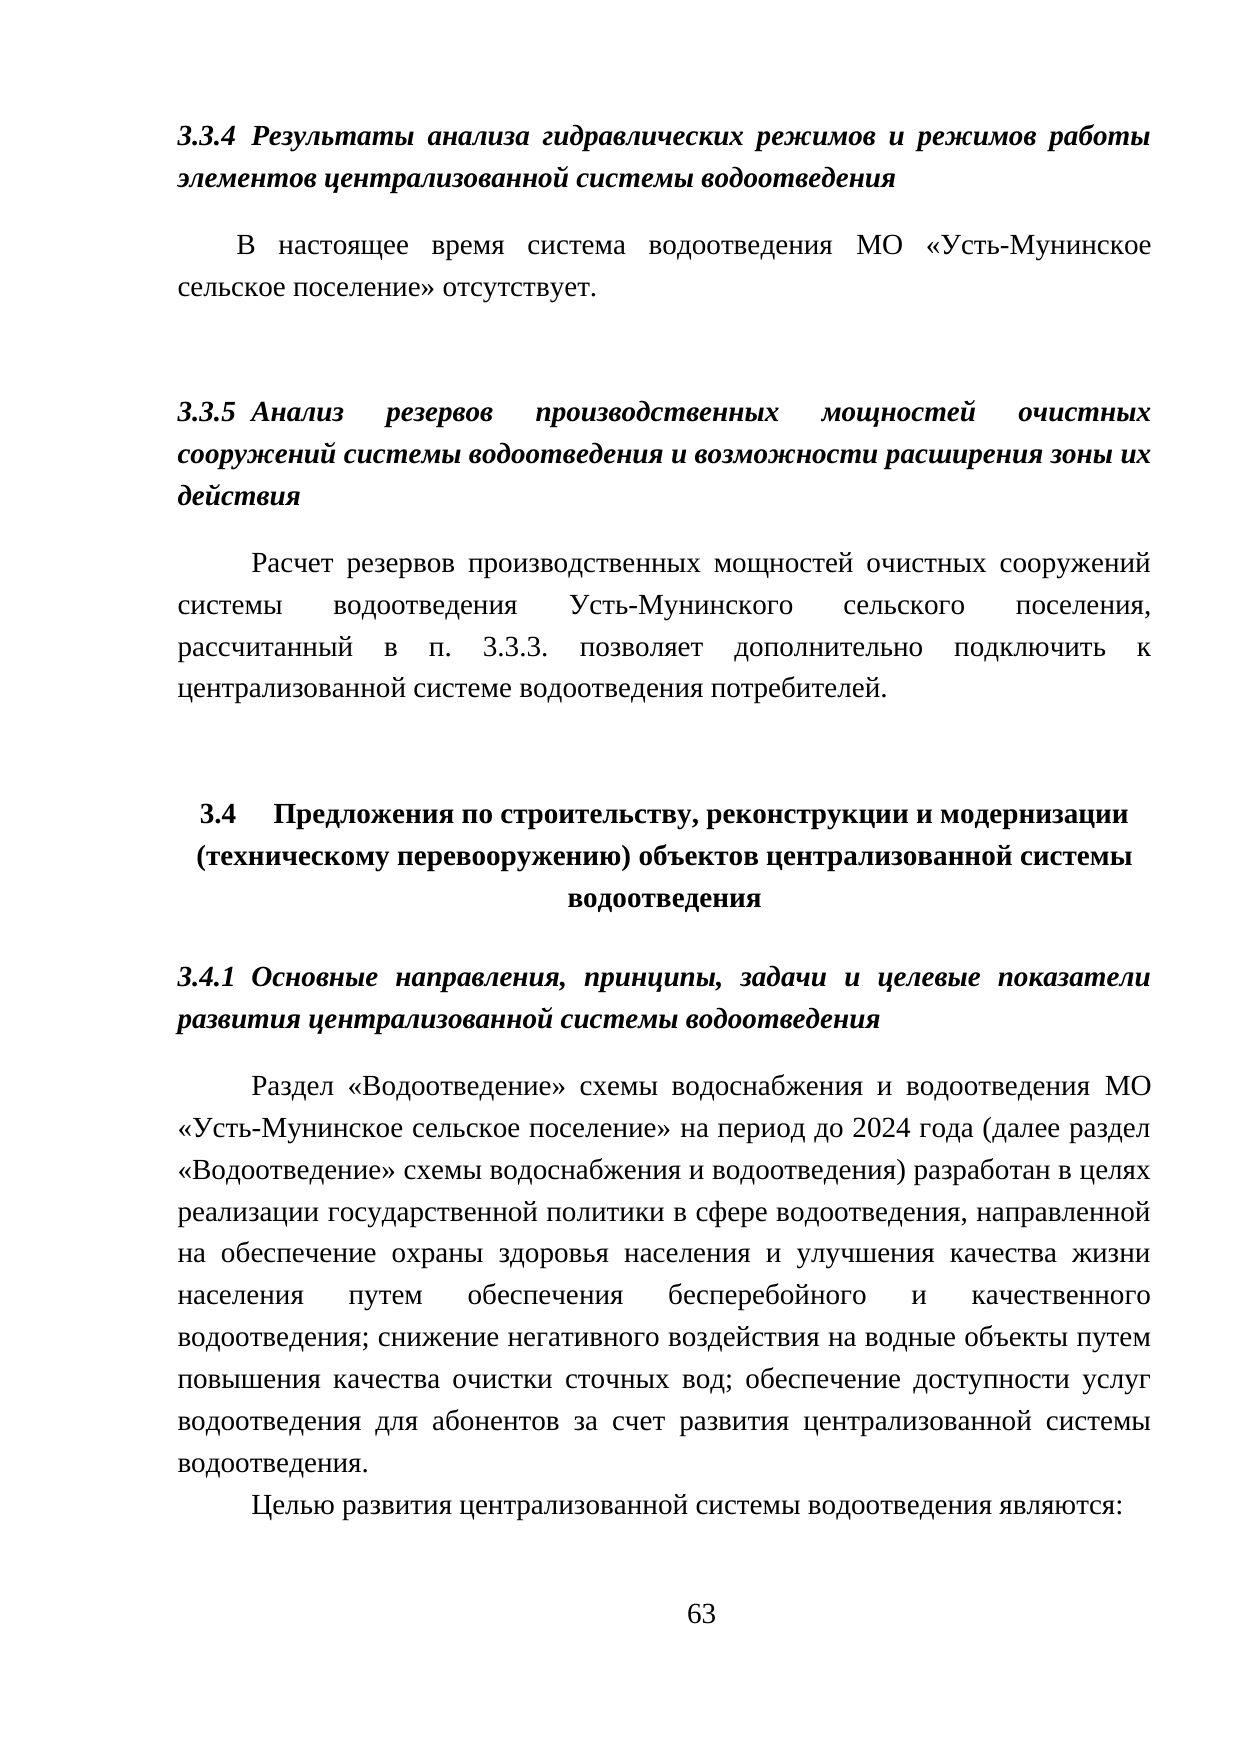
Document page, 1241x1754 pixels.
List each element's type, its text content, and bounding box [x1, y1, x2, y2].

text В настоящее время система водоотведения МО «Усть-Мунинское сельское поселение» отсутствует. [177, 227, 1152, 302]
subtitle Основные направления, принципы, задачи и целевые показатели развития централизованной системы водоотведения [177, 959, 1152, 1035]
subtitle Результаты анализа гидравлических режимов и режимов работы элементов централизованной системы водоотведения [177, 118, 1152, 193]
text Целью развития централизованной системы водоотведения являются: [177, 1487, 1152, 1520]
subtitle Анализ резервов производственных мощностей очистных сооружений системы водоотведения и возможности расширения зоны их действия [177, 394, 1152, 512]
text Расчет резервов производственных мощностей очистных сооружений системы водоотведения Усть-Мунинского сельского поселения, рассчитанный в п. 3.3.3. позволяет дополнительно подключить к централизованной системе водоотведения потребителей. [177, 545, 1152, 704]
subtitle Предложения по строительству, реконструкции и модернизации (техническому перевооружению) объектов централизованной системы водоотведения [177, 796, 1152, 913]
text Раздел «Водоотведение» схемы водоснабжения и водоотведения МО «Усть-Мунинское сельское поселение» на период до 2024 года (далее раздел «Водоотведение» схемы водоснабжения и водоотведения) разработан в целях реализации государственной политики в сфере водоотведения, направленной на обеспечение охраны здоровья населения и улучшения качества жизни населения путем обеспечения бесперебойного и качественного водоотведения; снижение негативного воздействия на водные объекты путем повышения качества очистки сточных вод; обеспечение доступности услуг водоотведения для абонентов за счет развития централизованной системы водоотведения. [177, 1068, 1152, 1478]
